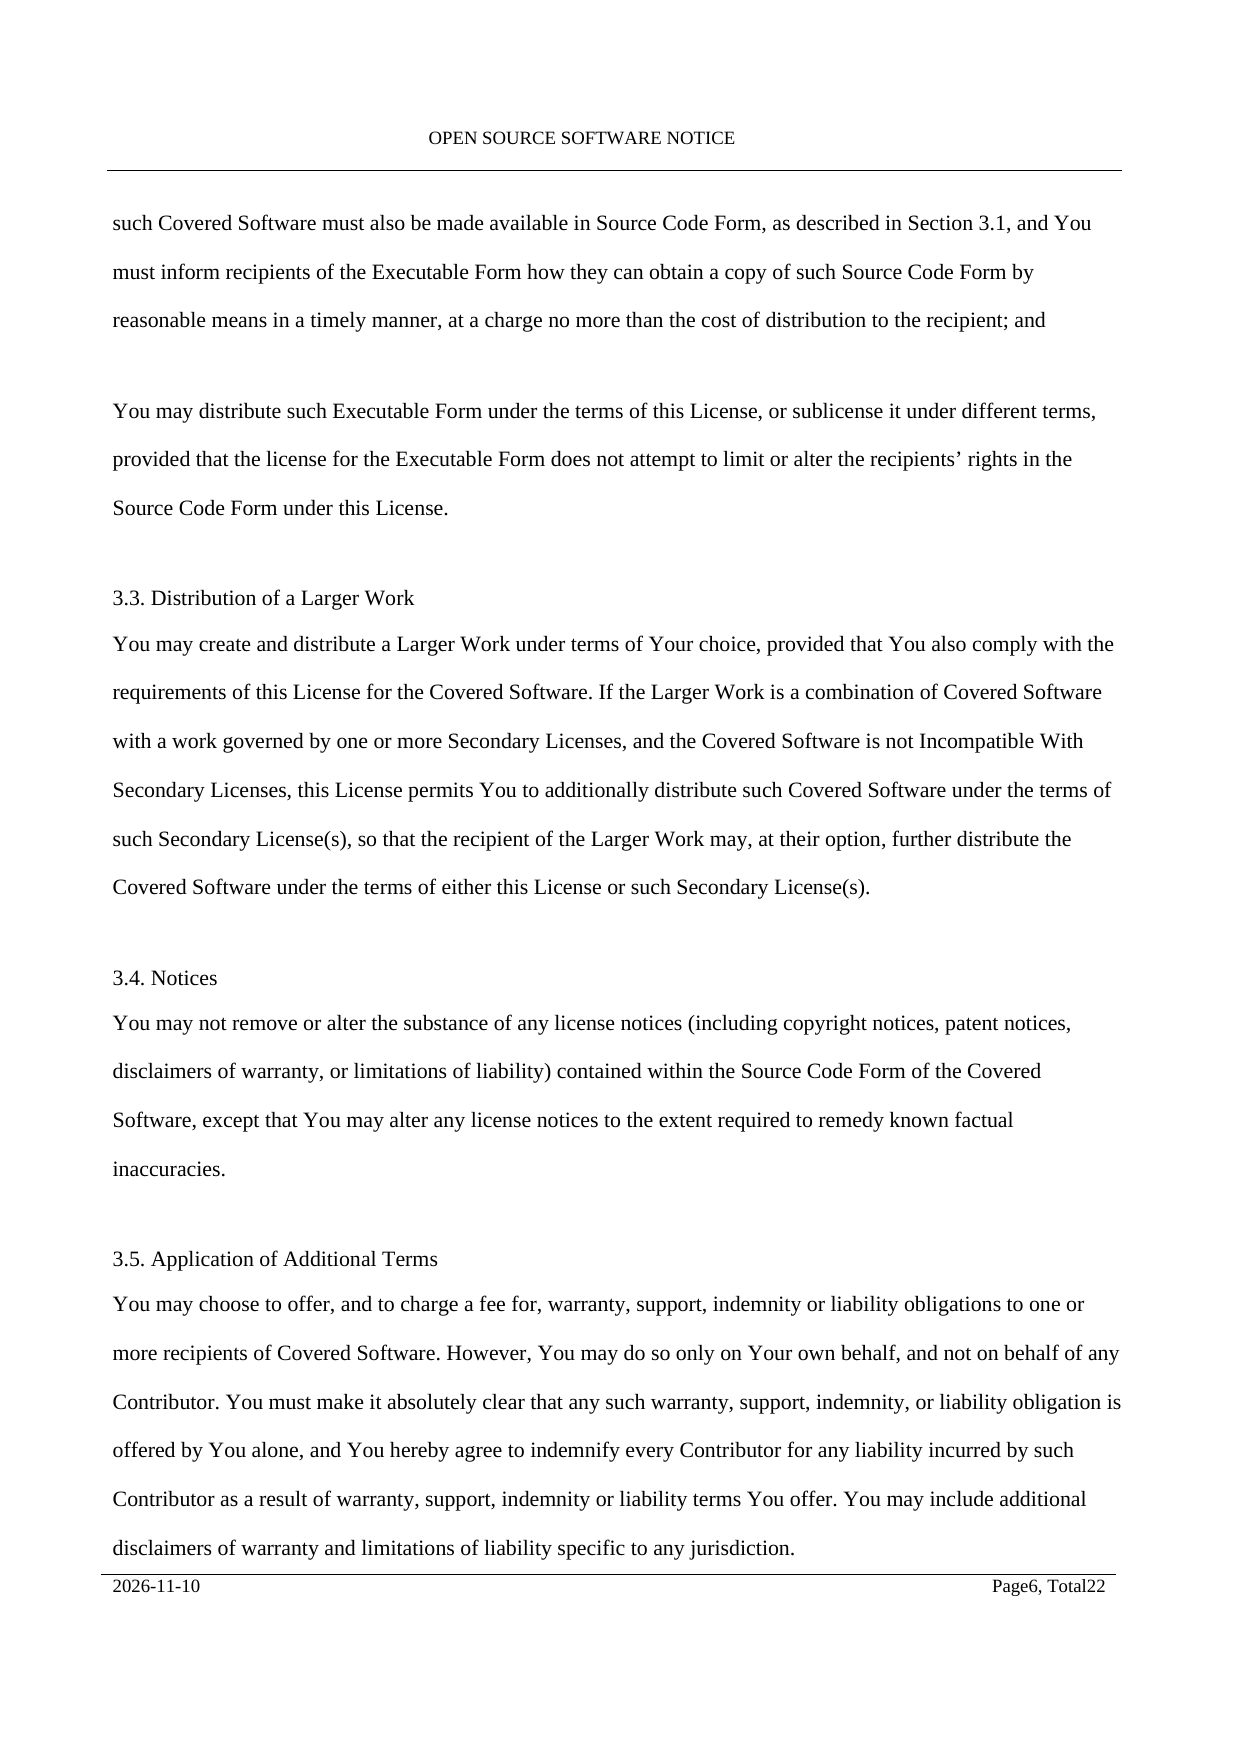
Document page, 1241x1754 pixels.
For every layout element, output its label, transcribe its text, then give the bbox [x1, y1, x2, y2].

text such Covered Software must also be made available in Source Code Form, as described in Section 3.1, and You must inform recipients of the Executable Form how they can obtain a copy of such Source Code Form by reasonable means in a timely manner, at a charge no more than the cost of distribution to the recipient; and [112, 206, 1128, 336]
text You may not remove or alter the substance of any license notices (including copyright notices, patent notices, disclaimers of warranty, or limitations of liability) contained within the Source Code Form of the Covered Software, except that You may alter any license notices to the extent required to remedy known factual inaccuracies. [112, 1006, 1128, 1185]
text You may distribute such Executable Form under the terms of this License, or sublicense it under different terms, provided that the license for the Executable Form does not attempt to limit or alter the recipients’ rights in the Source Code Form under this License. [112, 394, 1128, 524]
text 3.3. Distribution of a Larger Work [112, 582, 1128, 614]
text You may create and distribute a Larger Work under terms of Your choice, provided that You also comply with the requirements of this License for the Covered Software. If the Larger Work is a combination of Covered Software with a work governed by one or more Secondary Licenses, and the Covered Software is not Incompatible With Secondary Licenses, this License permits You to additionally distribute such Covered Software under the terms of such Secondary License(s), so that the recipient of the Larger Work may, at their option, further distribute the Covered Software under the terms of either this License or such Secondary License(s). [112, 627, 1128, 903]
text You may choose to offer, and to charge a fee for, warranty, support, indemnity or liability obligations to one or more recipients of Covered Software. However, You may do so only on Your own behalf, and not on behalf of any Contributor. You must make it absolutely clear that any such warranty, support, indemnity, or liability obligation is offered by You alone, and You hereby agree to indemnify every Contributor for any liability incurred by such Contributor as a result of warranty, support, indemnity or liability terms You offer. You may include additional disclaimers of warranty and limitations of liability specific to any jurisdiction. [112, 1287, 1128, 1564]
text 3.4. Notices [112, 961, 1128, 993]
text 3.5. Application of Additional Terms [112, 1242, 1128, 1275]
